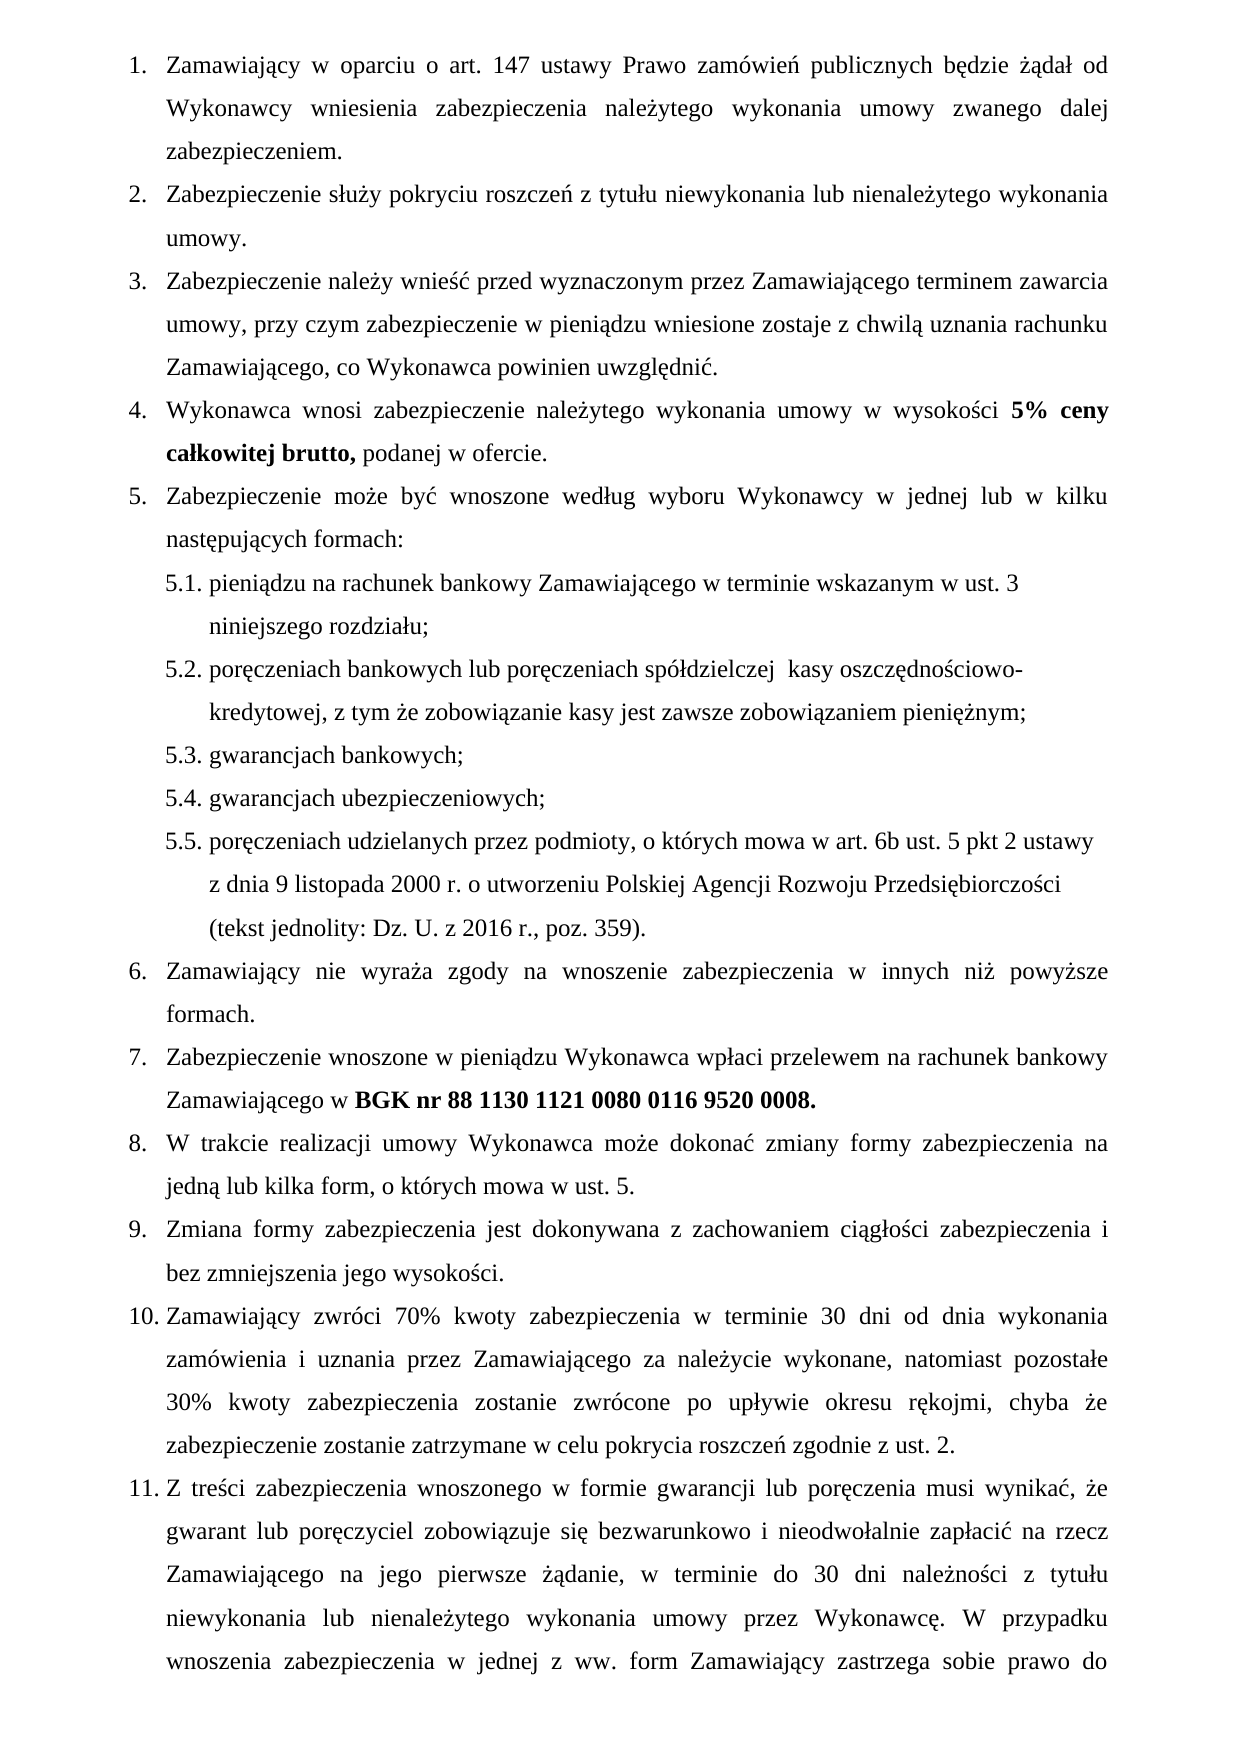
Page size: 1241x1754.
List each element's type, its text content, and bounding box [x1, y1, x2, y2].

list Zamawiający zwróci 70% kwoty zabezpieczenia w terminie 30 dni od dnia wykonania zamówienia i uznania przez Zamawiającego za należycie wykonane, natomiast pozostałe 30% kwoty zabezpieczenia zostanie zwrócone po upływie okresu rękojmi, chyba że zabezpieczenie zostanie zatrzymane w celu pokrycia roszczeń zgodnie z ust. 2. [128, 1301, 1109, 1459]
list gwarancjach ubezpieczeniowych; [165, 783, 1109, 812]
list Zmiana formy zabezpieczenia jest dokonywana z zachowaniem ciągłości zabezpieczenia i bez zmniejszenia jego wysokości. [128, 1214, 1109, 1286]
list W trakcie realizacji umowy Wykonawca może dokonać zmiany formy zabezpieczenia na jedną lub kilka form, o których mowa w ust. 5. [128, 1128, 1109, 1200]
list Zabezpieczenie należy wnieść przed wyznaczonym przez Zamawiającego terminem zawarcia umowy, przy czym zabezpieczenie w pieniądzu wniesione zostaje z chwilą uznania rachunku Zamawiającego, co Wykonawca powinien uwzględnić. [128, 266, 1109, 381]
list poręczeniach bankowych lub poręczeniach spółdzielczej kasy oszczędnościowo-kredytowej, z tym że zobowiązanie kasy jest zawsze zobowiązaniem pieniężnym; [165, 654, 1109, 726]
list Zamawiający w oparciu o art. 147 ustawy Prawo zamówień publicznych będzie żądał od Wykonawcy wniesienia zabezpieczenia należytego wykonania umowy zwanego dalej zabezpieczeniem. [128, 50, 1109, 165]
list poręczeniach udzielanych przez podmioty, o których mowa w art. 6b ust. 5 pkt 2 ustawy z dnia 9 listopada 2000 r. o utworzeniu Polskiej Agencji Rozwoju Przedsiębiorczości (tekst jednolity: Dz. U. z 2016 r., poz. 359). [165, 826, 1109, 941]
list Zabezpieczenie wnoszone w pieniądzu Wykonawca wpłaci przelewem na rachunek bankowy Zamawiającego w BGK nr 88 1130 1121 0080 0116 9520 0008. [128, 1042, 1109, 1114]
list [128, 1473, 1109, 1674]
list Zamawiający nie wyraża zgody na wnoszenie zabezpieczenia w innych niż powyższe formach. [128, 956, 1109, 1028]
list pieniądzu na rachunek bankowy Zamawiającego w terminie wskazanym w ust. 3 niniejszego rozdziału; [165, 568, 1109, 639]
list gwarancjach bankowych; [165, 740, 1109, 769]
list Wykonawca wnosi zabezpieczenie należytego wykonania umowy w wysokości 5% ceny całkowitej brutto, podanej w ofercie. [128, 395, 1109, 467]
list Zabezpieczenie może być wnoszone według wyboru Wykonawcy w jednej lub w kilku następujących formach: [128, 481, 1109, 553]
list Zabezpieczenie służy pokryciu roszczeń z tytułu niewykonania lub nienależytego wykonania umowy. [128, 179, 1109, 251]
